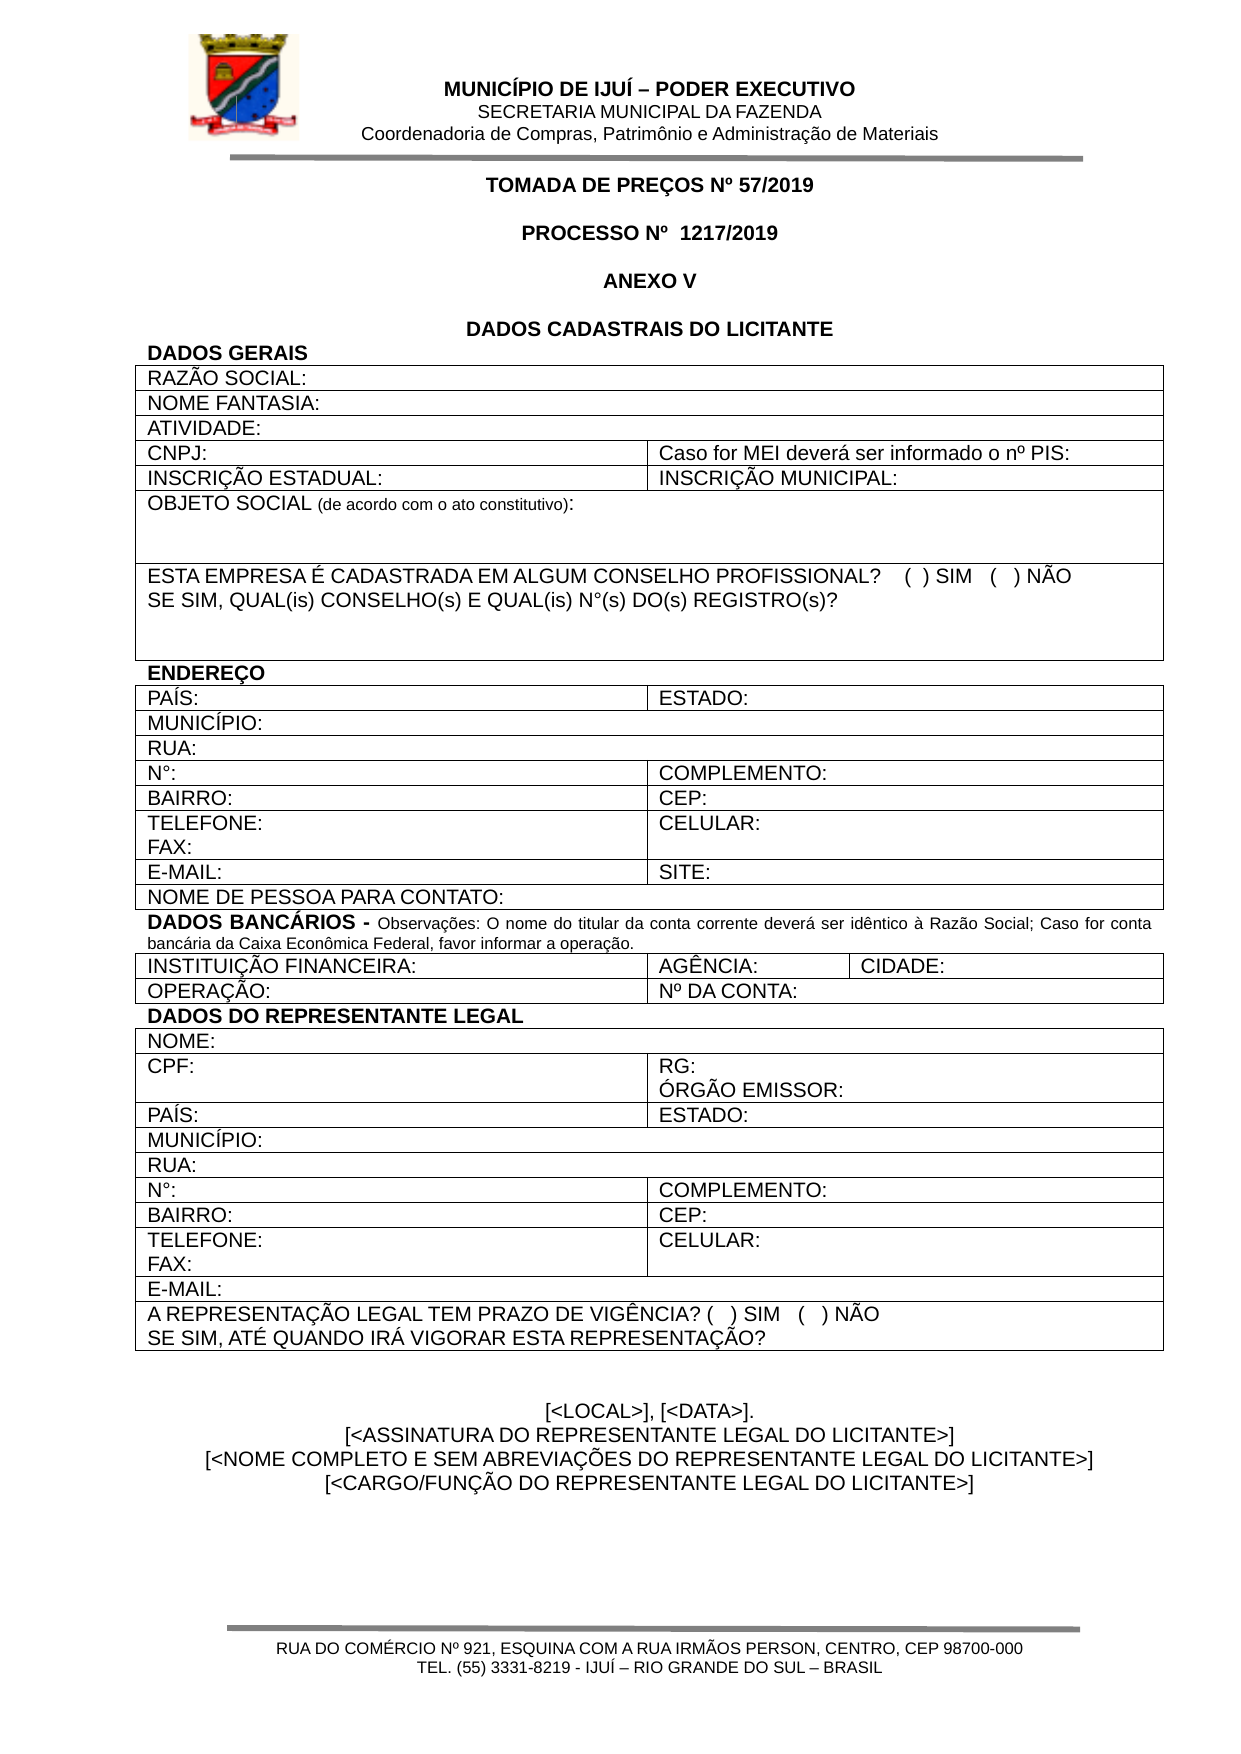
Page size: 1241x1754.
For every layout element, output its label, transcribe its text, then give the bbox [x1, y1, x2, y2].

table_cell CEP: [648, 1203, 1163, 1227]
table_cell NOME: [136, 1029, 1163, 1053]
table_cell RG: ÓRGÃO EMISSOR: [648, 1054, 1163, 1102]
table_cell RAZÃO SOCIAL: [136, 366, 1163, 390]
table_cell CELULAR: [648, 811, 1163, 859]
table_cell RUA: [136, 1153, 1163, 1177]
text PROCESSO Nº 1217/2019 [177, 221, 1122, 245]
text [<CARGO/FUNÇÃO DO REPRESENTANTE LEGAL DO LICITANTE>] [177, 1471, 1122, 1494]
text [<NOME COMPLETO E SEM ABREVIAÇÕES DO REPRESENTANTE LEGAL DO LICITANTE>] [177, 1447, 1122, 1471]
table_cell ESTADO: [648, 686, 1163, 710]
table_cell OBJETO SOCIAL (de acordo com o ato constitutivo): [136, 491, 1163, 563]
text [<ASSINATURA DO REPRESENTANTE LEGAL DO LICITANTE>] [177, 1423, 1122, 1447]
table_cell ATIVIDADE: [136, 416, 1163, 440]
picture [187, 34, 300, 143]
table_cell TELEFONE: FAX: [136, 1228, 647, 1276]
table_cell MUNICÍPIO: [136, 1128, 1163, 1152]
text DADOS CADASTRAIS DO LICITANTE [177, 317, 1122, 341]
table_cell COMPLEMENTO: [648, 761, 1163, 785]
table_cell ENDEREÇO [136, 661, 1163, 685]
table_cell COMPLEMENTO: [648, 1178, 1163, 1202]
table_cell CPF: [136, 1054, 647, 1102]
table_cell INSTITUIÇÃO FINANCEIRA: [136, 954, 647, 978]
table_cell AGÊNCIA: [648, 954, 849, 978]
table_cell NOME FANTASIA: [136, 391, 1163, 415]
table_cell PAÍS: [136, 686, 647, 710]
table_cell SITE: [648, 860, 1163, 884]
table_cell DADOS BANCÁRIOS - Observações: O nome do titular da conta corrente deverá ser idêntico à Razão Social; Caso for conta bancária da Caixa Econômica Federal, favor informar a operação. [136, 910, 1163, 953]
table_cell CELULAR: [648, 1228, 1163, 1276]
table_header DADOS GERAIS [136, 341, 1163, 365]
table_cell E-MAIL: [136, 1277, 1163, 1301]
table_cell ESTADO: [648, 1103, 1163, 1127]
table_cell NOME DE PESSOA PARA CONTATO: [136, 885, 1163, 909]
table_cell Caso for MEI deverá ser informado o nº PIS: [648, 441, 1163, 465]
table_cell CNPJ: [136, 441, 647, 465]
table_cell E-MAIL: [136, 860, 647, 884]
table_cell A REPRESENTAÇÃO LEGAL TEM PRAZO DE VIGÊNCIA? ( ) SIM ( ) NÃO SE SIM, ATÉ QUANDO IRÁ VIGORAR ESTA REPRESENTAÇÃO? [136, 1302, 1163, 1350]
table_cell OPERAÇÃO: [136, 979, 647, 1003]
table_cell BAIRRO: [136, 1203, 647, 1227]
table_cell N°: [136, 761, 647, 785]
table_cell INSCRIÇÃO MUNICIPAL: [648, 466, 1163, 490]
table_cell N°: [136, 1178, 647, 1202]
table_cell TELEFONE: FAX: [136, 811, 647, 859]
table_cell DADOS DO REPRESENTANTE LEGAL [136, 1004, 1163, 1028]
text ANEXO V [177, 269, 1122, 293]
table_cell MUNICÍPIO: [136, 711, 1163, 735]
table_cell ESTA EMPRESA É CADASTRADA EM ALGUM CONSELHO PROFISSIONAL? ( ) SIM ( ) NÃO SE SIM, QUAL(is) CONSELHO(s) E QUAL(is) N°(s) DO(s) REGISTRO(s)? [136, 564, 1163, 660]
text [<LOCAL>], [<DATA>]. [177, 1399, 1122, 1423]
table_cell PAÍS: [136, 1103, 647, 1127]
table_cell INSCRIÇÃO ESTADUAL: [136, 466, 647, 490]
table_cell RUA: [136, 736, 1163, 760]
table_cell BAIRRO: [136, 786, 647, 810]
table_cell Nº DA CONTA: [648, 979, 1163, 1003]
table_cell CIDADE: [850, 954, 1163, 978]
table_cell CEP: [648, 786, 1163, 810]
text TOMADA DE PREÇOS Nº 57/2019 [177, 173, 1122, 197]
